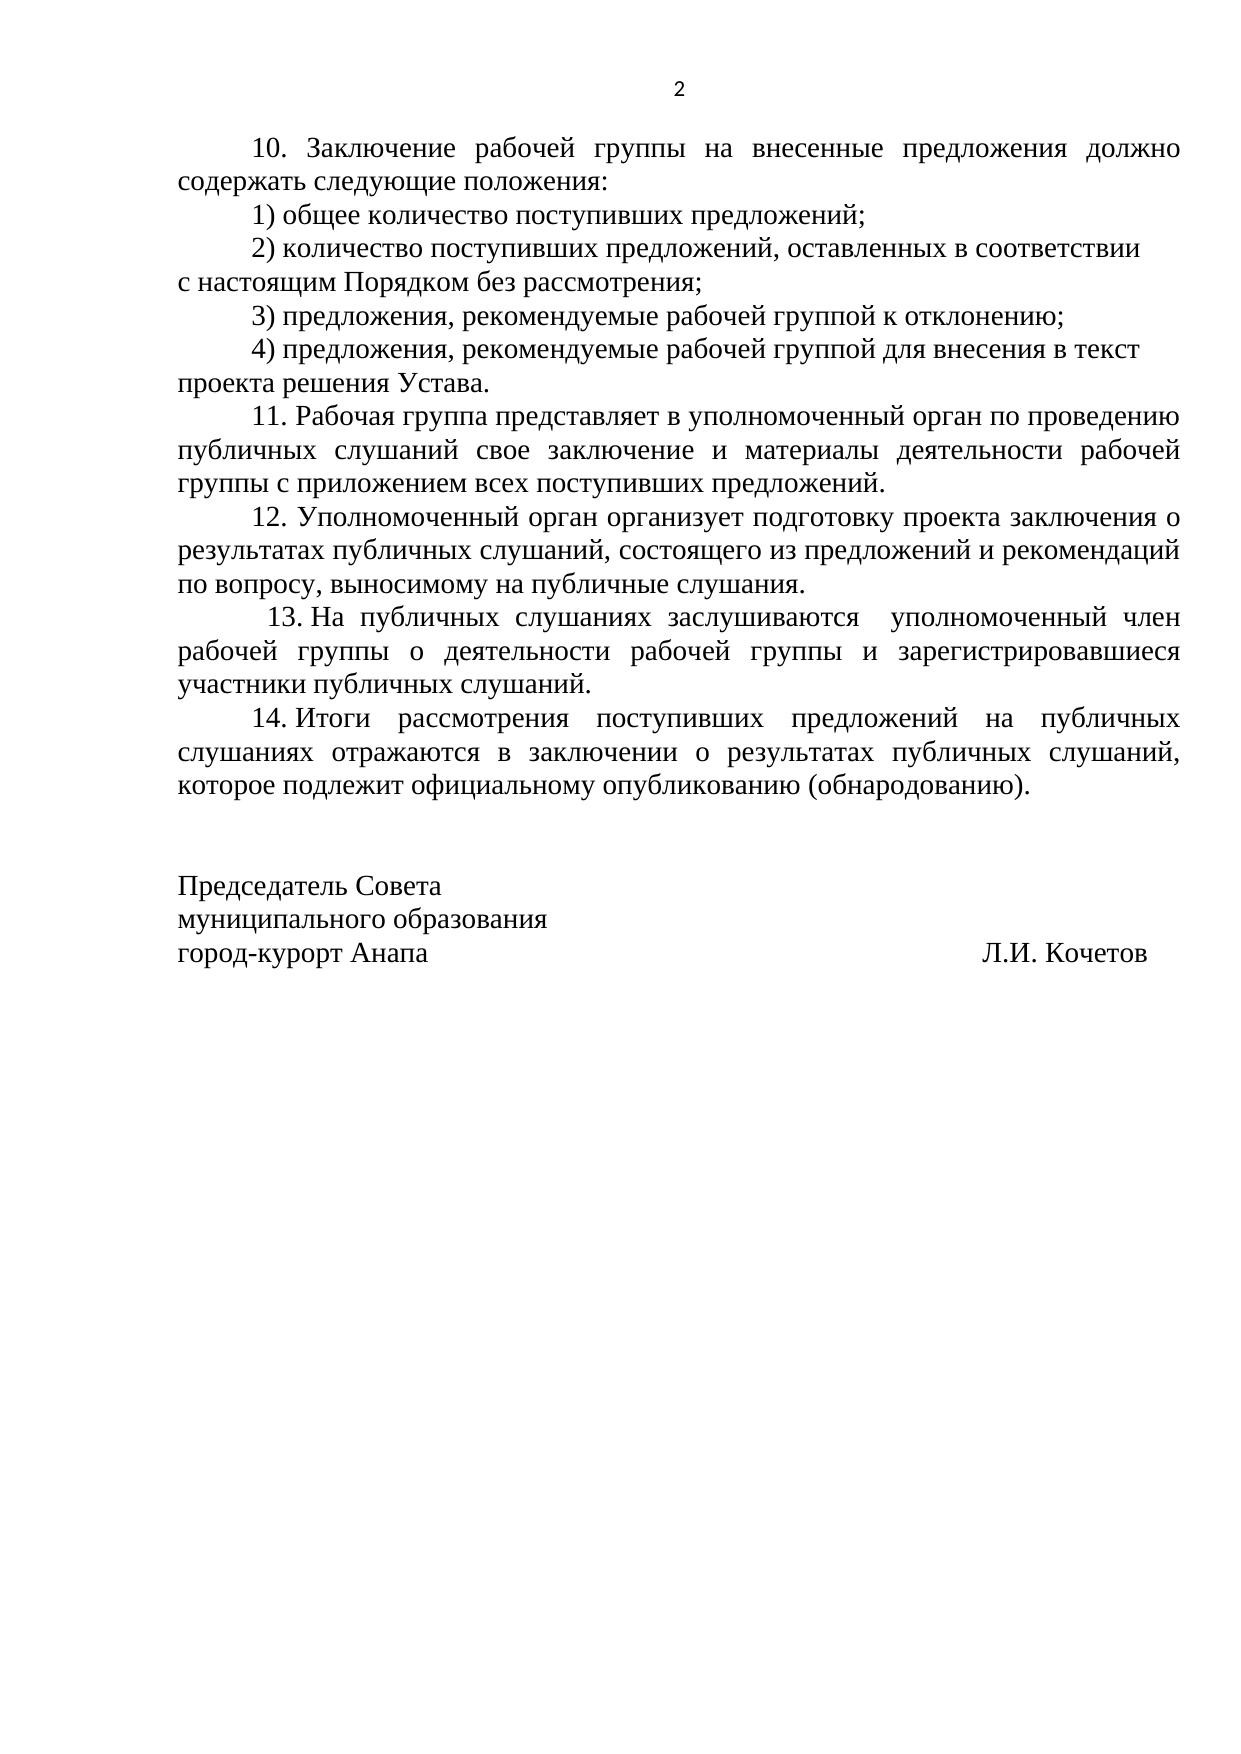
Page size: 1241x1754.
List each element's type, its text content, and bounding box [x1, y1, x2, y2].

text 12. Уполномоченный орган организует подготовку проекта заключения о результатах публичных слушаний, состоящего из предложений и рекомендаций по вопросу, выносимому на публичные слушания. [177, 499, 1181, 599]
text 10. Заключение рабочей группы на внесенные предложения должно содержать следующие положения: [177, 130, 1181, 197]
text город-курорт Анапа Л.И. Кочетов [177, 935, 1181, 968]
text 1) общее количество поступивших предложений; [177, 197, 1181, 231]
text с настоящим Порядком без рассмотрения; [177, 264, 1181, 298]
text 4) предложения, рекомендуемые рабочей группой для внесения в текст [177, 331, 1181, 365]
text 2) количество поступивших предложений, оставленных в соответствии [177, 231, 1181, 264]
text 13. На публичных слушаниях заслушиваются уполномоченный член рабочей группы о деятельности рабочей группы и зарегистрировавшиеся участники публичных слушаний. [177, 599, 1181, 700]
text проекта решения Устава. [177, 365, 1181, 398]
text 14. Итоги рассмотрения поступивших предложений на публичных слушаниях отражаются в заключении о результатах публичных слушаний, которое подлежит официальному опубликованию (обнародованию). [177, 700, 1181, 801]
text 11. Рабочая группа представляет в уполномоченный орган по проведению публичных слушаний свое заключение и материалы деятельности рабочей группы с приложением всех поступивших предложений. [177, 398, 1181, 499]
text 3) предложения, рекомендуемые рабочей группой к отклонению; [177, 298, 1181, 331]
text муниципального образования [177, 901, 1181, 935]
text Председатель Совета [177, 868, 1181, 901]
